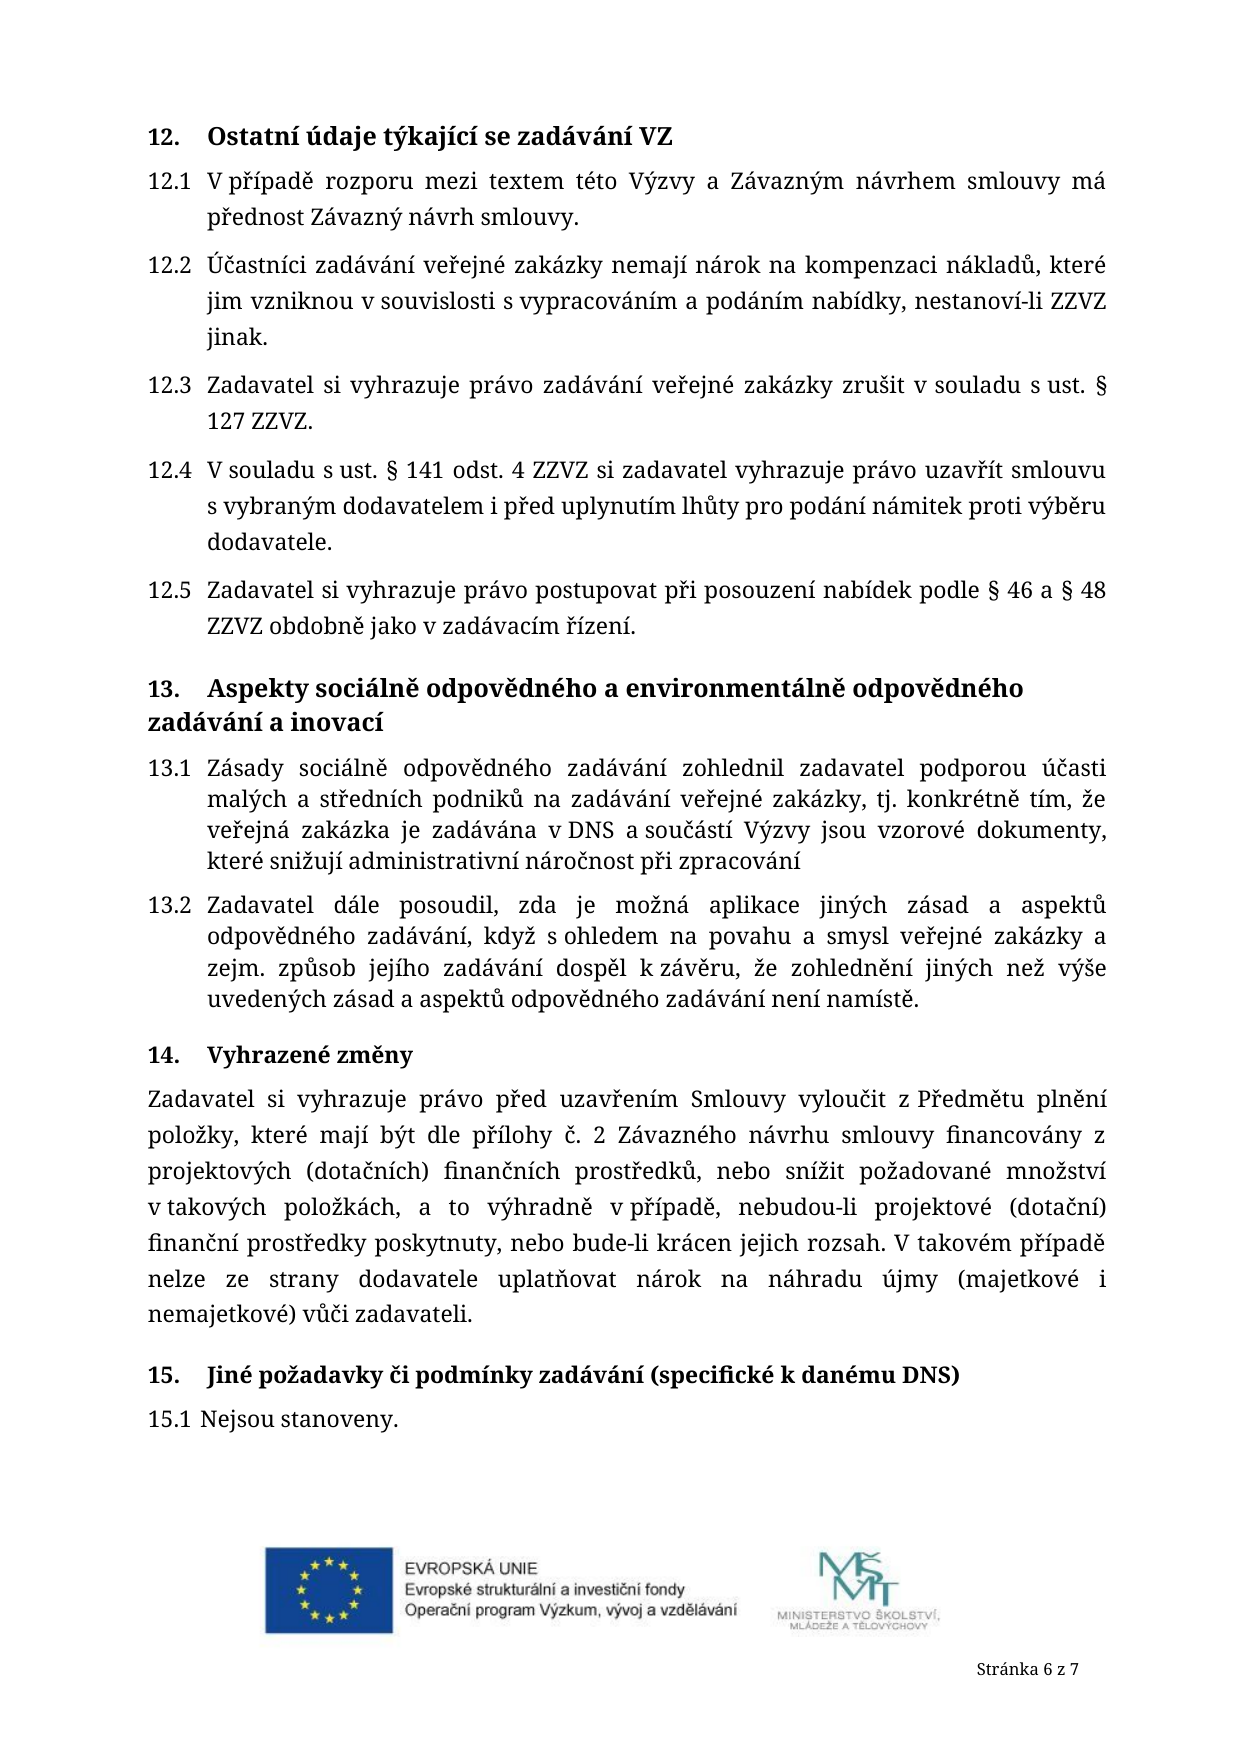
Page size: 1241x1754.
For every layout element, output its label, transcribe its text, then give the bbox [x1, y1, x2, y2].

list V případě rozporu mezi textem této Výzvy a Závazným návrhem smlouvy má přednost Závazný návrh smlouvy. [148, 165, 1107, 232]
list Zadavatel si vyhrazuje právo zadávání veřejné zakázky zrušit v souladu s ust. § 127 ZZVZ. [148, 369, 1107, 437]
list Nejsou stanoveny. [148, 1403, 1107, 1434]
subtitle Ostatní údaje týkající se zadávání VZ [148, 118, 1107, 152]
list Zadavatel si vyhrazuje právo před uzavřením Smlouvy vyloučit z Předmětu plnění položky, které mají být dle přílohy č. 2 Závazného návrhu smlouvy financovány z projektových (dotačních) finančních prostředků, nebo snížit požadované množství v takových položkách, a to výhradně v případě, nebudou-li projektové (dotační) finanční prostředky poskytnuty, nebo bude-li krácen jejich rozsah. V takovém případě nelze ze strany dodavatele uplatňovat nárok na náhradu újmy (majetkové i nemajetkové) vůči zadavateli. [148, 1083, 1107, 1330]
list Zásady sociálně odpovědného zadávání zohlednil zadavatel podporou účasti malých a středních podniků na zadávání veřejné zakázky, tj. konkrétně tím, že veřejná zakázka je zadávána v DNS a součástí Výzvy jsou vzorové dokumenty, které snižují administrativní náročnost při zpracování [148, 752, 1107, 877]
list Zadavatel si vyhrazuje právo postupovat při posouzení nabídek podle § 46 a § 48 ZZVZ obdobně jako v zadávacím řízení. [148, 574, 1107, 641]
picture [220, 1506, 977, 1676]
list Účastníci zadávání veřejné zakázky nemají nárok na kompenzaci nákladů, které jim vzniknou v souvislosti s vypracováním a podáním nabídky, nestanoví-li ZZVZ jinak. [148, 249, 1107, 352]
subtitle Jiné požadavky či podmínky zadávání (specifické k danému DNS) [148, 1359, 1107, 1391]
list Zadavatel dále posoudil, zda je možná aplikace jiných zásad a aspektů odpovědného zadávání, když s ohledem na povahu a smysl veřejné zakázky a zejm. způsob jejího zadávání dospěl k závěru, že zohlednění jiných než výše uvedených zásad a aspektů odpovědného zadávání není namístě. [148, 889, 1107, 1014]
subtitle Aspekty sociálně odpovědného a environmentálně odpovědného zadávání a inovací [148, 671, 1107, 739]
list V souladu s ust. § 141 odst. 4 ZZVZ si zadavatel vyhrazuje právo uzavřít smlouvu s vybraným dodavatelem i před uplynutím lhůty pro podání námitek proti výběru dodavatele. [148, 454, 1107, 557]
subtitle Vyhrazené změny [148, 1039, 1107, 1070]
